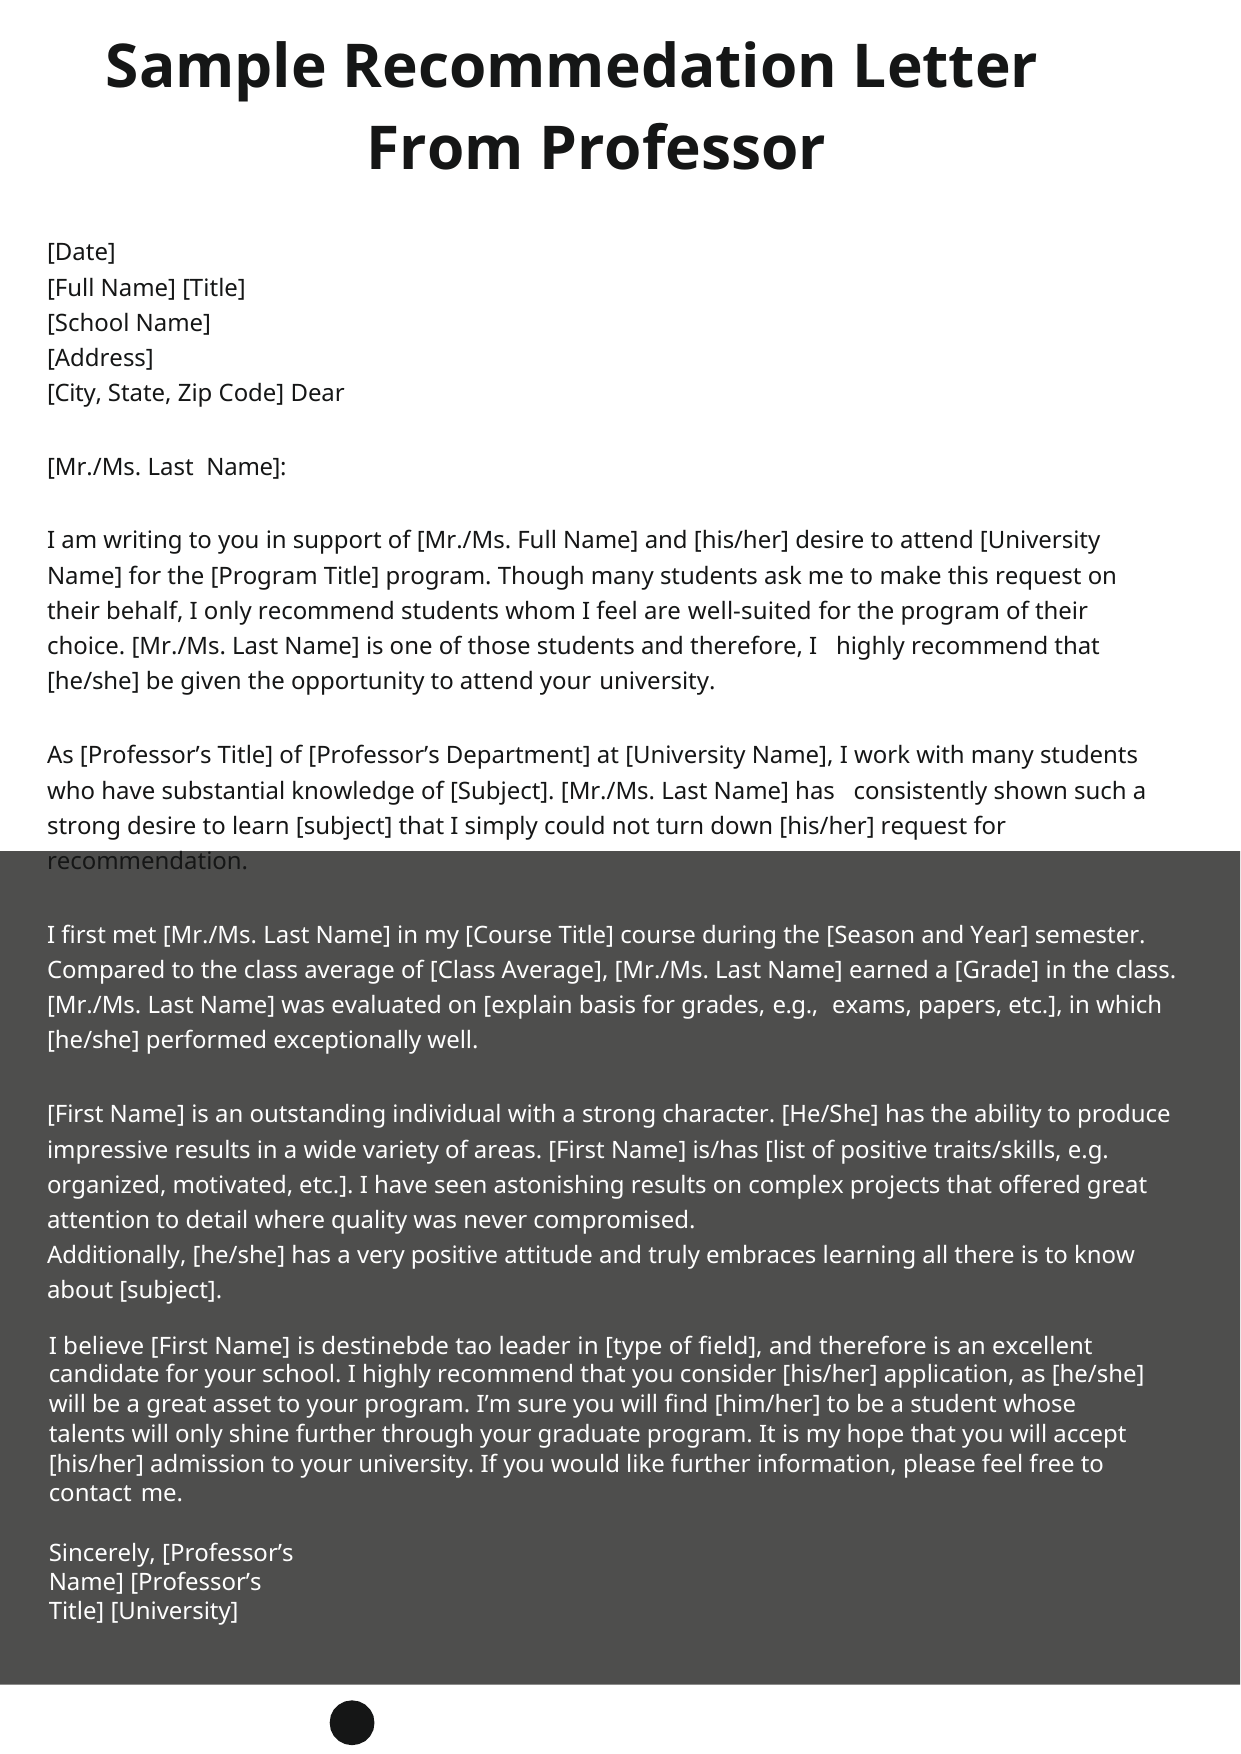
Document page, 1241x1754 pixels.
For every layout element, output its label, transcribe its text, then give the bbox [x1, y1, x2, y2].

text I believe [First Name] is destinebde tao leader in [type of ﬁeld], and therefore is an excellent candidate for your school. I highly recommend that you consider [his/her] application, as [he/she] will be a great asset to your program. I’m sure you will ﬁnd [him/her] to be a student whose talents will only shine further through your graduate program. It is my hope that you will accept [his/her] admission to your university. If you would like further information, please feel free to contact me. [48, 1331, 1146, 1509]
text I ﬁrst met [Mr./Ms. Last Name] in my [Course Title] course during the [Season and Year] semester. Compared to the class average of [Class Average], [Mr./Ms. Last Name] earned a [Grade] in the class. [Mr./Ms. Last Name] was evaluated on [explain basis for grades, e.g., exams, papers, etc.], in which [he/she] performed exceptionally well. [47, 918, 1205, 1056]
text [City, State, Zip Code] Dear [Mr./Ms. Last Name]: [47, 376, 380, 482]
text [Date] [47, 235, 1205, 268]
text [Full Name] [Title] [47, 270, 260, 303]
text As [Professor’s Title] of [Professor’s Department] at [University Name], I work with many students who have substantial knowledge of [Subject]. [Mr./Ms. Last Name] has consistently shown such a strong desire to learn [subject] that I simply could not turn down [his/her] request for recommendation. [47, 738, 1163, 876]
text [School Name] [Address] [47, 306, 260, 373]
text I am writing to you in support of [Mr./Ms. Full Name] and [his/her] desire to attend [University Name] for the [Program Title] program. Though many students ask me to make this request on their behalf, I only recommend students whom I feel are well-suited for the program of their choice. [Mr./Ms. Last Name] is one of those students and therefore, I highly recommend that [he/she] be given the opportunity to attend your university. [47, 523, 1164, 697]
text Sincerely, [Professor’s Name] [Professor’s Title] [University] [48, 1538, 306, 1627]
text [First Name] is an outstanding individual with a strong character. [He/She] has the ability to produce impressive results in a wide variety of areas. [First Name] is/has [list of positive traits/skills, e.g. organized, motivated, etc.]. I have seen astonishing results on complex projects that oﬀered great attention to detail where quality was never compromised. [47, 1097, 1205, 1235]
text Additionally, [he/she] has a very positive attitude and truly embraces learning all there is to know about [subject]. [47, 1238, 1205, 1306]
text Sample Recommedation Letter From Professor [106, 23, 1205, 187]
